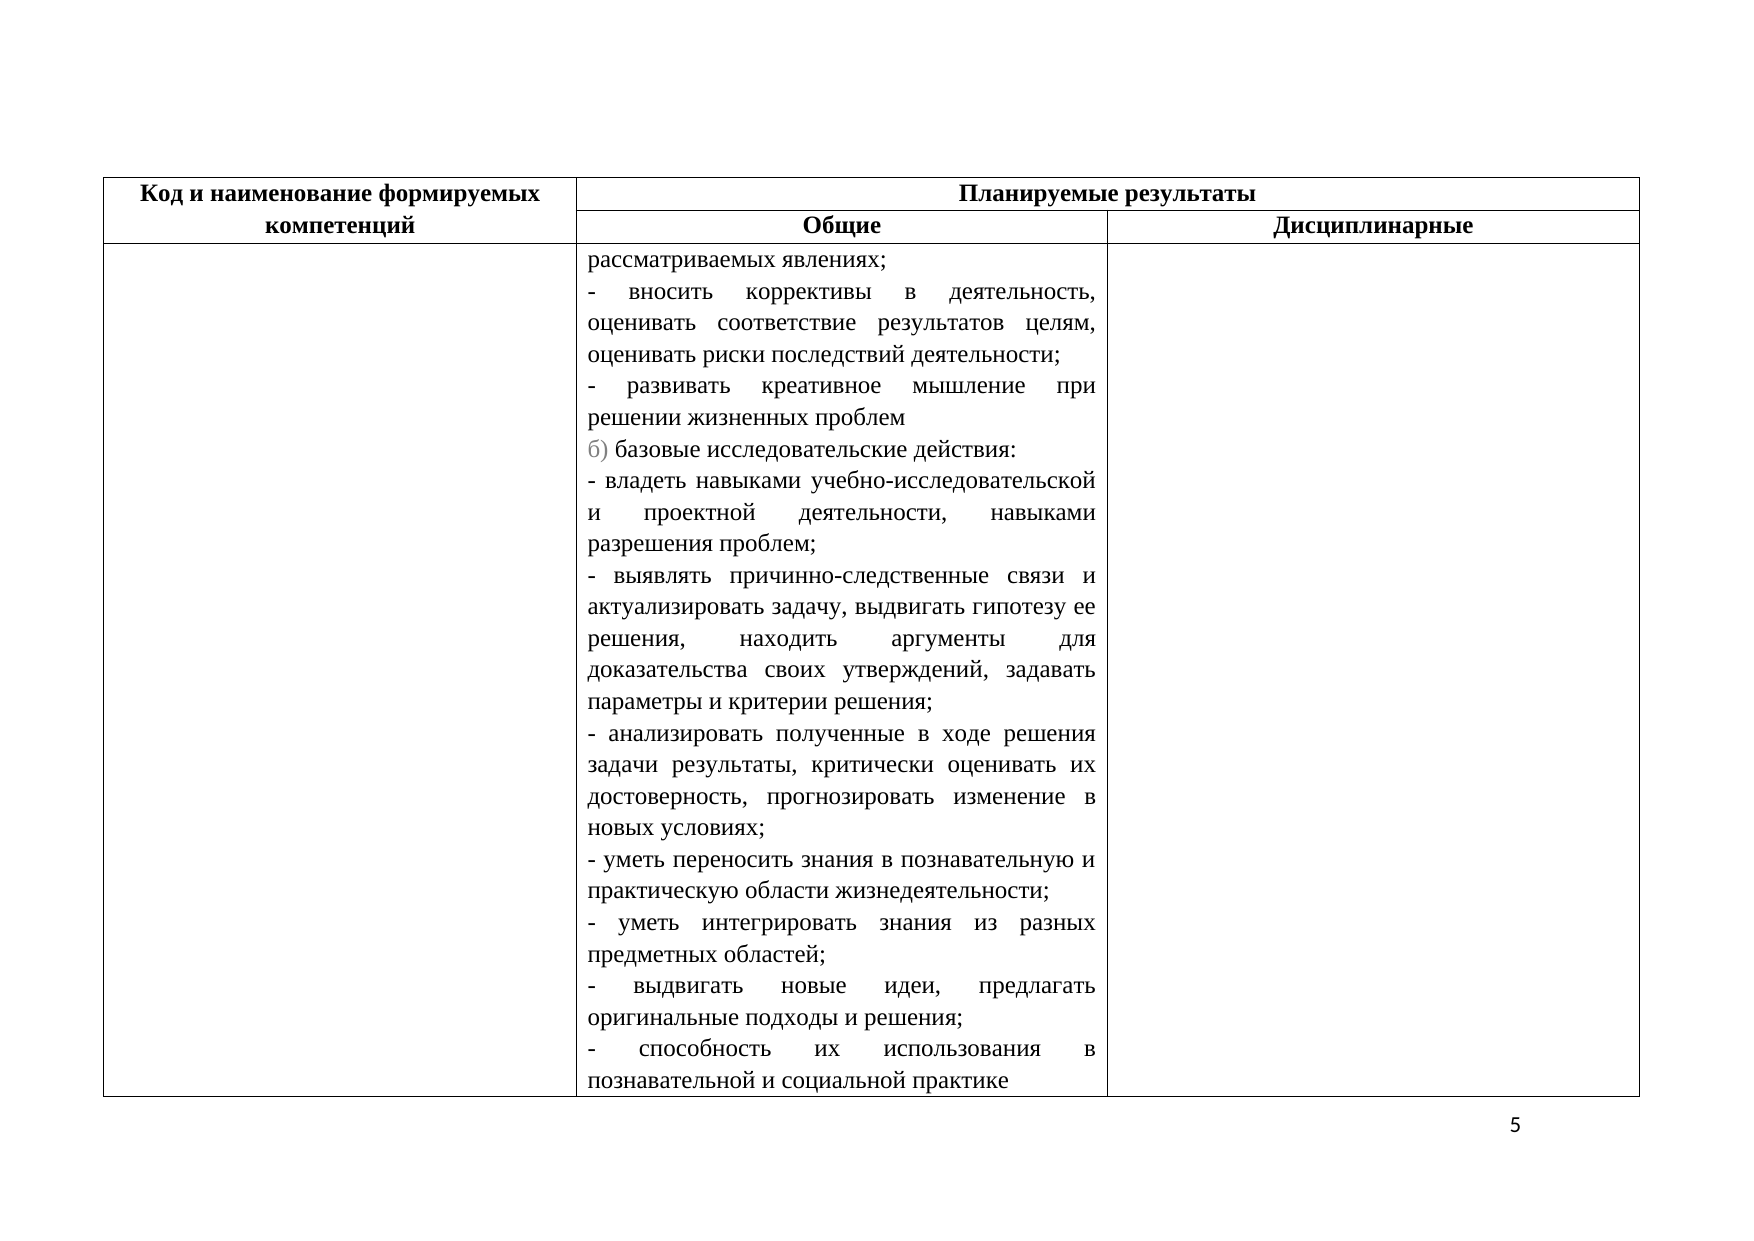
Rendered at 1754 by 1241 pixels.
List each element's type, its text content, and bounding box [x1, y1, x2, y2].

table_cell Дисциплинарные [1108, 211, 1639, 243]
table_header Планируемые результаты [577, 178, 1639, 209]
table_cell Общие [577, 211, 1107, 243]
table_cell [577, 244, 1107, 1096]
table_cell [1108, 244, 1639, 1096]
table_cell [104, 244, 576, 1096]
table_header Код и наименование формируемых компетенций [104, 178, 576, 243]
